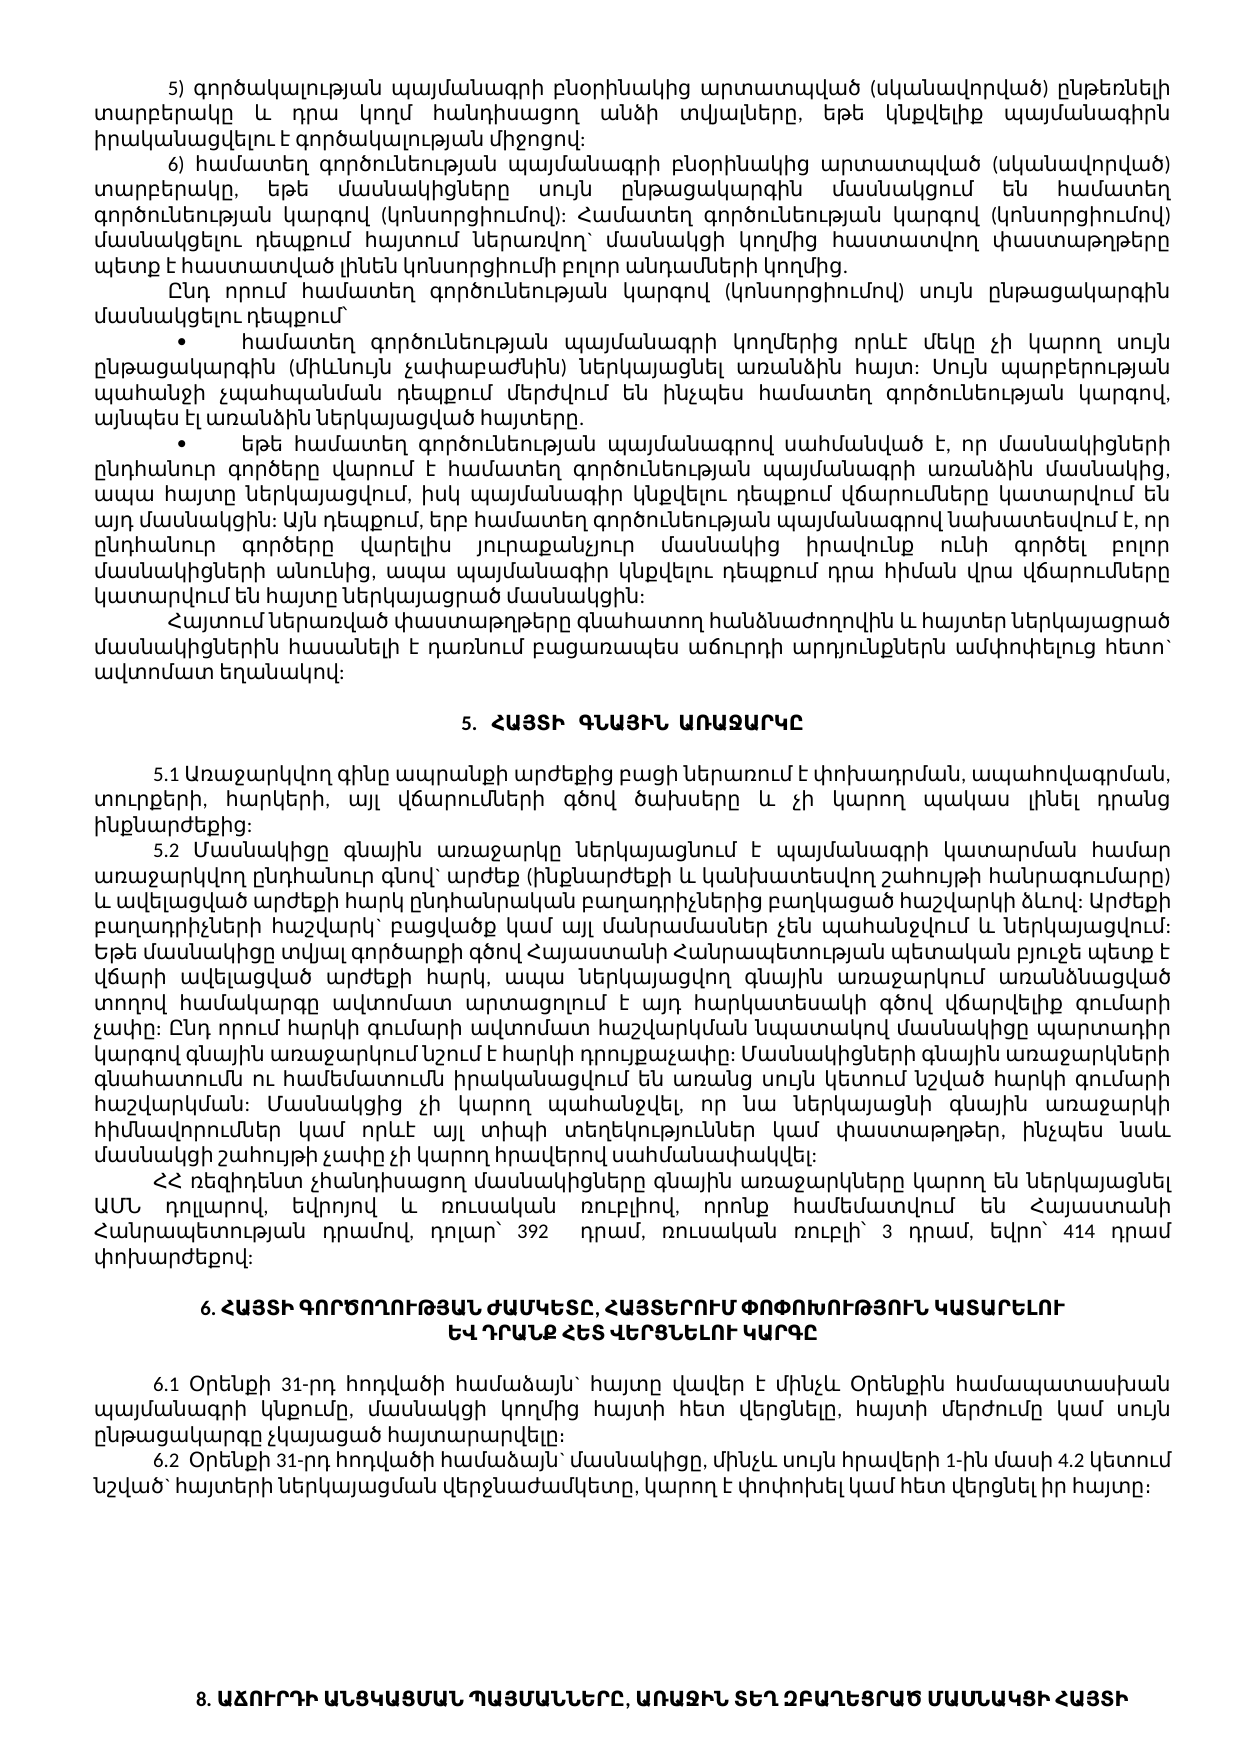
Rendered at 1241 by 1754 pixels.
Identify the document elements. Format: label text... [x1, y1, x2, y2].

text 5.1 Առաջարկվող գինը ապրանքի արժեքից բացի ներառում է փոխադրման, ապահովագրման, տուրքերի, հարկերի, այլ վճարումների գծով ծախսերը և չի կարող պակաս լինել դրանց ինքնարժեքից: [94, 761, 1171, 837]
text ՀՀ ռեզիդենտ չհանդիսացող մասնակիցները գնային առաջարկները կարող են ներկայացնել ԱՄՆ դոլլարով, եվրոյով և ռուսական ռուբլիով, որոնք համեմատվում են Հայաստանի Հանրապետության դրամով, դոլար՝ 392 դրամ, ռուսական ռուբլի՝ 3 դրամ, եվրո՝ 414 դրամ փոխարժեքով: [94, 1168, 1171, 1269]
text ԵՎ ԴՐԱՆՔ ՀԵՏ ՎԵՐՑՆԵԼՈՒ ԿԱՐԳԸ [94, 1320, 1171, 1346]
list համատեղ գործունեության պայմանագրի կողմերից որևէ մեկը չի կարող սույն ընթացակարգին (միևնույն չափաբաժնին) ներկայացնել առանձին հայտ: Սույն պարբերության պահանջի չպահպանման դեպքում մերժվում են ինչպես համատեղ գործունեության կարգով, այնպես էլ առանձին ներկայացված հայտերը. [94, 329, 1171, 431]
text Ընդ որում համատեղ գործունեության կարգով (կոնսորցիումով) սույն ընթացակարգին մասնակցելու դեպքում՝ [94, 278, 1171, 329]
text 6) համատեղ գործունեության պայմանագրի բնօրինակից արտատպված (սկանավորված) տարբերակը, եթե մասնակիցները սույն ընթացակարգին մասնակցում են համատեղ գործունեության կարգով (կոնսորցիումով): Համատեղ գործունեության կարգով (կոնսորցիումով) մասնակցելու դեպքում հայտում ներառվող` մասնակցի կողմից հաստատվող փաստաթղթերը պետք է հաստատված լինեն կոնսորցիումի բոլոր անդամների կողմից. [94, 151, 1171, 278]
text Հայտում ներառված փաստաթղթերը գնահատող հանձնաժողովին և հայտեր ներկայացրած մասնակիցներին հասանելի է դառնում բացառապես աճուրդի արդյունքներն ամփոփելուց հետո` ավտոմատ եղանակով: [94, 609, 1171, 685]
text 6.1 Օրենքի 31-րդ հոդվածի համաձայն` հայտը վավեր է մինչև Օրենքին համապատասխան պայմանագրի կնքումը, մասնակցի կողմից հայտի հետ վերցնելը, հայտի մերժումը կամ սույն ընթացակարգը չկայացած հայտարարվելը։ [94, 1371, 1171, 1447]
text 8. ԱՃՈՒՐԴԻ ԱՆՑԿԱՑՄԱՆ ՊԱՅՄԱՆՆԵՐԸ, ԱՌԱՋԻՆ ՏԵՂ ԶԲԱՂԵՑՐԱԾ ՄԱՍՆԱԿՑԻ ՀԱՅՏԻ [94, 1686, 1171, 1712]
text 6. ՀԱՅՏԻ ԳՈՐԾՈՂՈՒԹՅԱՆ ԺԱՄԿԵՏԸ, ՀԱՅՏԵՐՈՒՄ ՓՈՓՈԽՈՒԹՅՈՒՆ ԿԱՏԱՐԵԼՈՒ [94, 1295, 1171, 1320]
list եթե համատեղ գործունեության պայմանագրով սահմանված է, որ մասնակիցների ընդհանուր գործերը վարում է համատեղ գործունեության պայմանագրի առանձին մասնակից, ապա հայտը ներկայացվում, իսկ պայմանագիր կնքվելու դեպքում վճարումները կատարվում են այդ մասնակցին: Այն դեպքում, երբ համատեղ գործունեության պայմանագրով նախատեսվում է, որ ընդհանուր գործերը վարելիս յուրաքանչյուր մասնակից իրավունք ունի գործել բոլոր մասնակիցների անունից, ապա պայմանագիր կնքվելու դեպքում դրա հիման վրա վճարումները կատարվում են հայտը ներկայացրած մասնակցին: [94, 431, 1171, 609]
text 5.2 Մասնակիցը գնային առաջարկը ներկայացնում է պայմանագրի կատարման համար առաջարկվող ընդհանուր գնով` արժեք (ինքնարժեքի և կանխատեսվող շահույթի հանրագումարը) և ավելացված արժեքի հարկ ընդհանրական բաղադրիչներից բաղկացած հաշվարկի ձևով: Արժեքի բաղադրիչների հաշվարկ` բացվածք կամ այլ մանրամասներ չեն պահանջվում և ներկայացվում: Եթե մասնակիցը տվյալ գործարքի գծով Հայաստանի Հանրապետության պետական բյուջե պետք է վճարի ավելացված արժեքի հարկ, ապա ներկայացվող գնային առաջարկում առանձնացված տողով համակարգը ավտոմատ արտացոլում է այդ հարկատեսակի գծով վճարվելիք գումարի չափը: Ընդ որում հարկի գումարի ավտոմատ հաշվարկման նպատակով մասնակիցը պարտադիր կարգով գնային առաջարկում նշում է հարկի դրույքաչափը: Մասնակիցների գնային առաջարկների գնահատումն ու համեմատումն իրականացվում են առանց սույն կետում նշված հարկի գումարի հաշվարկման: Մասնակցից չի կարող պահանջվել, որ նա ներկայացնի գնային առաջարկի հիմնավորումներ կամ որևէ այլ տիպի տեղեկություններ կամ փաստաթղթեր, ինչպես նաև մասնակցի շահույթի չափը չի կարող հրավերով սահմանափակվել: [94, 837, 1171, 1168]
text 5. ՀԱՅՏԻ ԳՆԱՅԻՆ ԱՌԱՋԱՐԿԸ [94, 710, 1171, 736]
text 6.2 Օրենքի 31-րդ հոդվածի համաձայն` մասնակիցը, մինչև սույն հրավերի 1-ին մասի 4.2 կետում նշված` հայտերի ներկայացման վերջնաժամկետը, կարող է փոփոխել կամ հետ վերցնել իր հայտը։ [94, 1447, 1171, 1498]
text 5) գործակալության պայմանագրի բնօրինակից արտատպված (սկանավորված) ընթեռնելի տարբերակը և դրա կողմ հանդիսացող անձի տվյալները, եթե կնքվելիք պայմանագիրն իրականացվելու է գործակալության միջոցով: [94, 75, 1171, 151]
